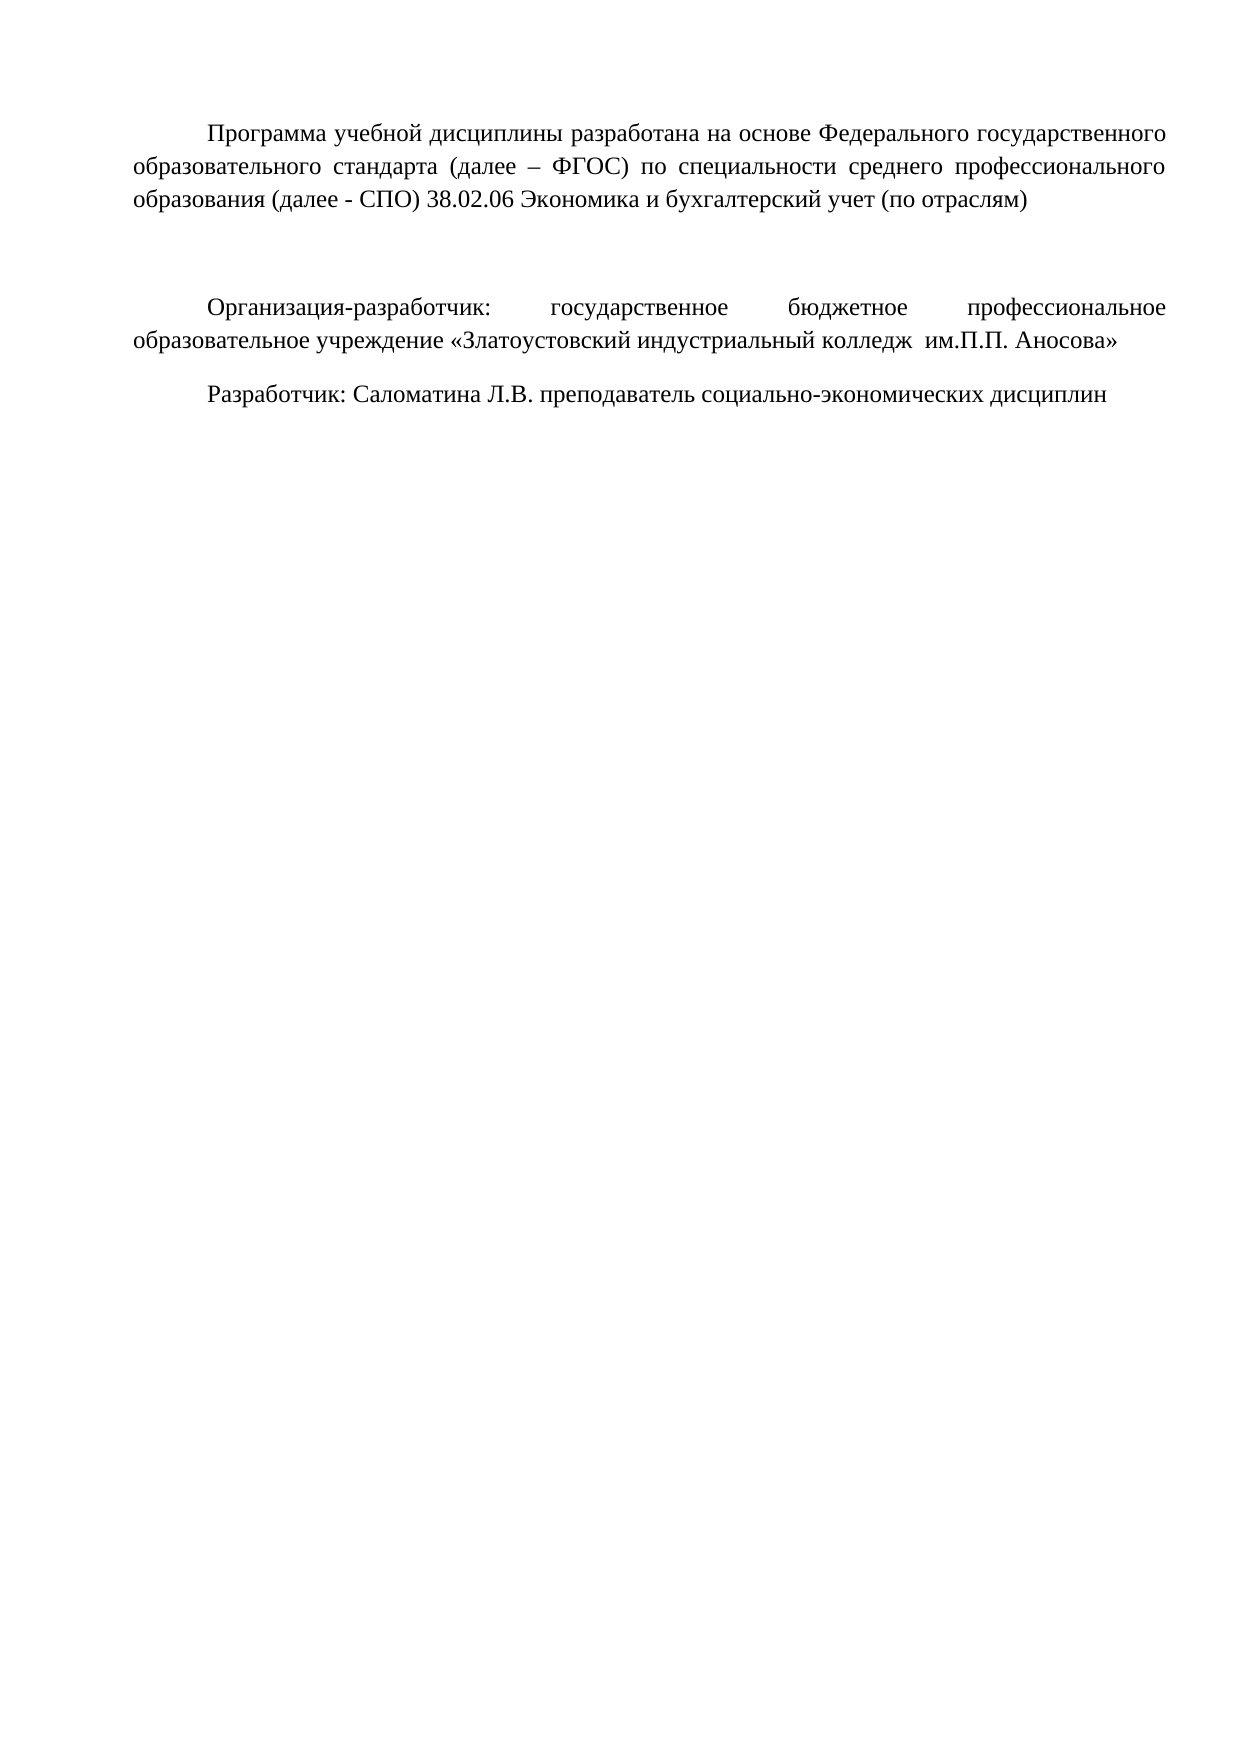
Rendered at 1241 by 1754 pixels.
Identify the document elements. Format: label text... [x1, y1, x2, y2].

text Организация-разработчик: государственное бюджетное профессиональное образовательное учреждение «Златоустовский индустриальный колледж им.П.П. Аносова» [133, 292, 1167, 354]
text Программа учебной дисциплины разработана на основе Федерального государственного образовательного стандарта (далее – ФГОС) по специальности среднего профессионального образования (далее - СПО) 38.02.06 Экономика и бухгалтерский учет (по отраслям) [133, 118, 1167, 213]
text Разработчик: Саломатина Л.В. преподаватель социально-экономических дисциплин [133, 379, 1167, 407]
